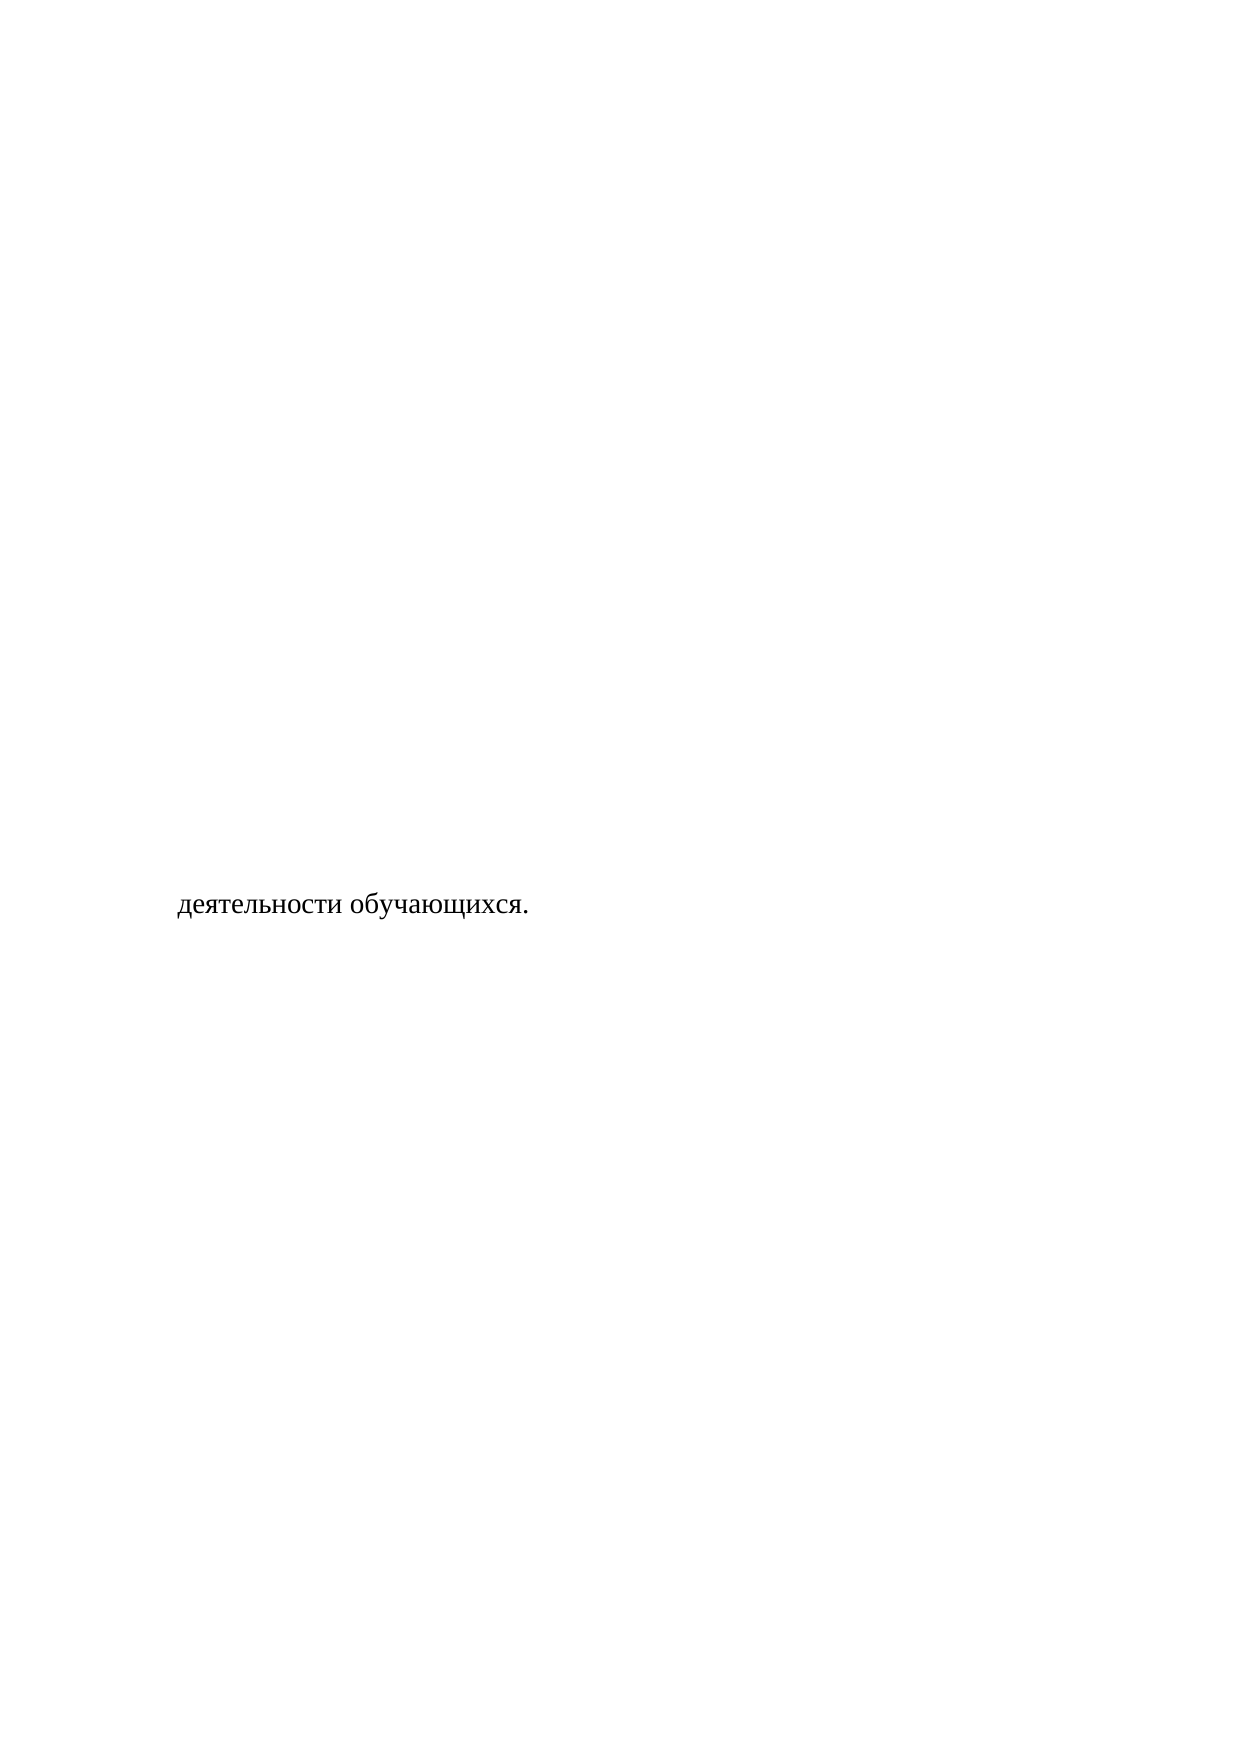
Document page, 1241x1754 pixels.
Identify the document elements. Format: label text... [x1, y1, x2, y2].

text деятельности обучающихся. [177, 887, 1152, 920]
